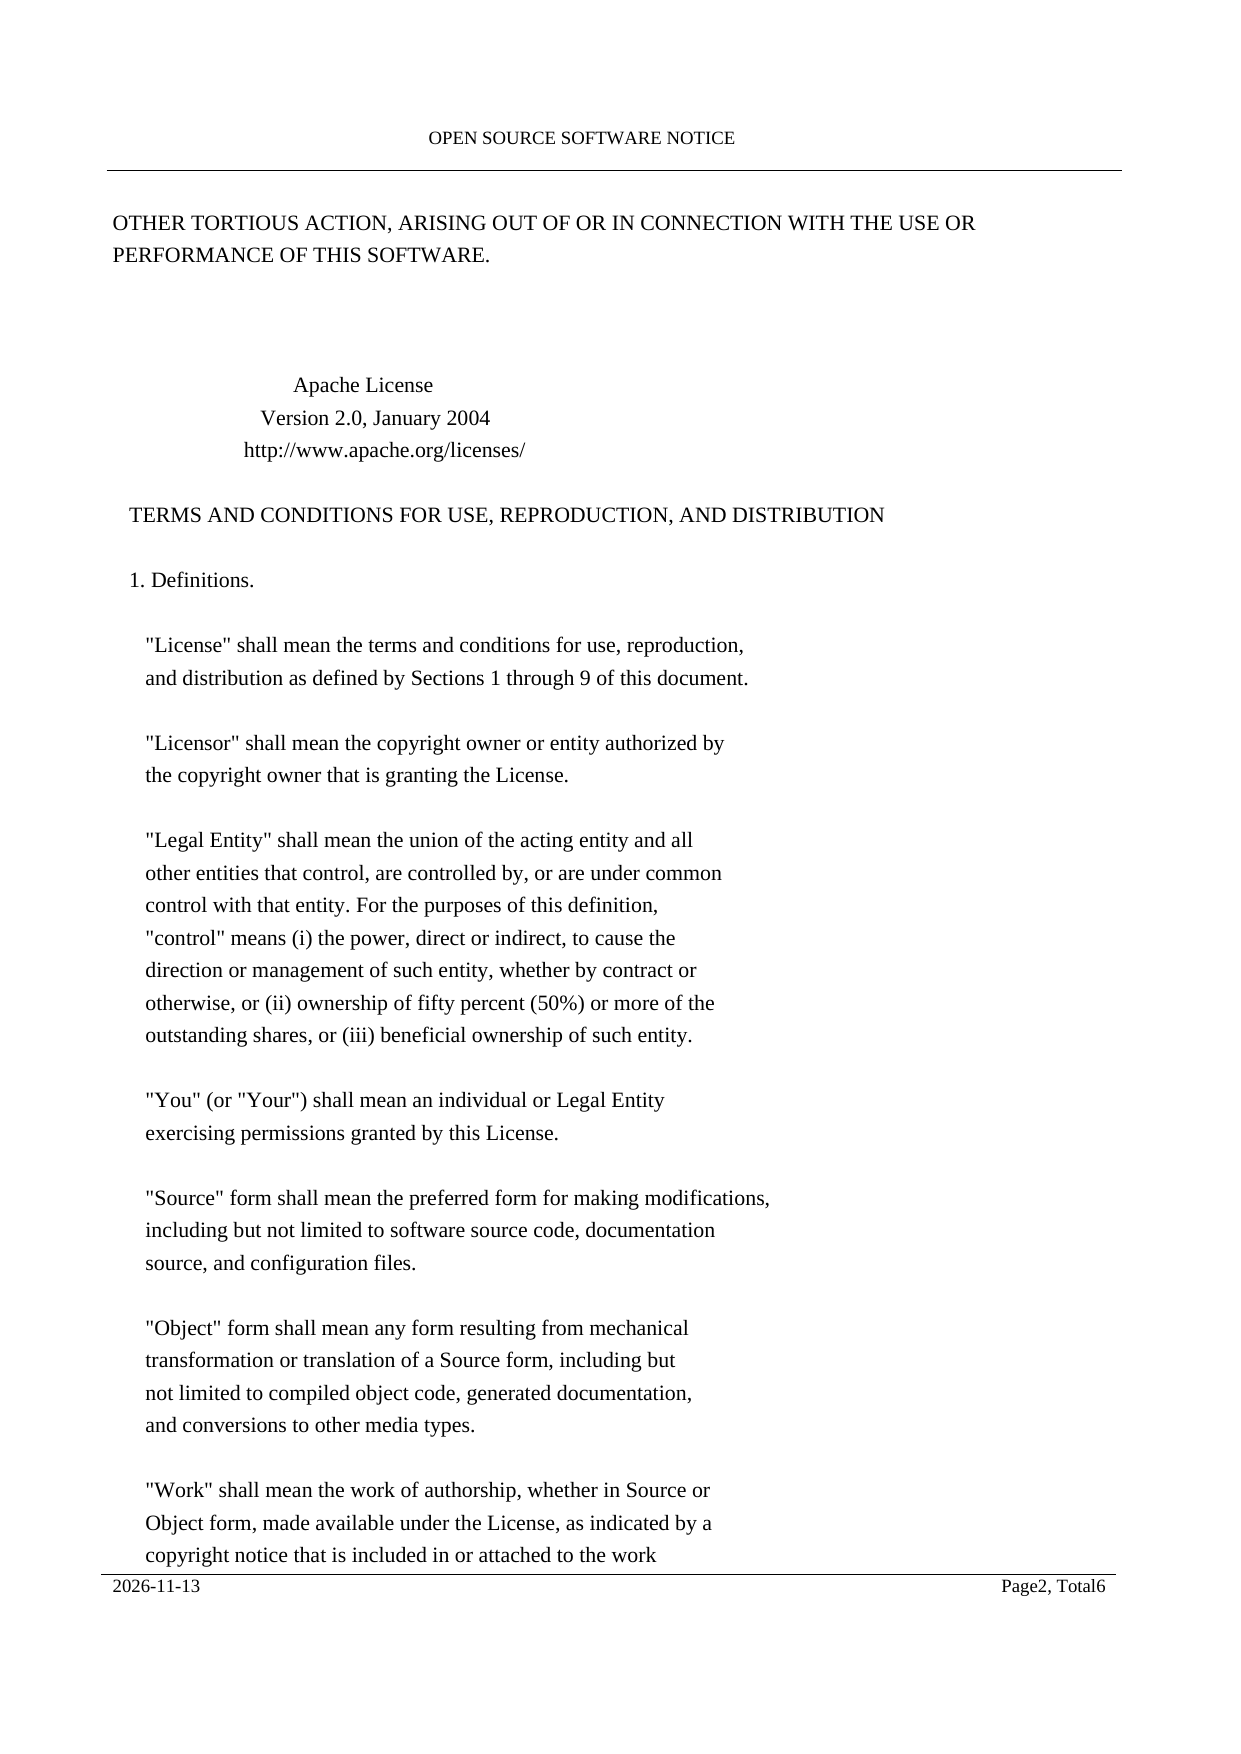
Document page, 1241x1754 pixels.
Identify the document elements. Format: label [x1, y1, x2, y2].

text [112, 206, 1128, 1571]
